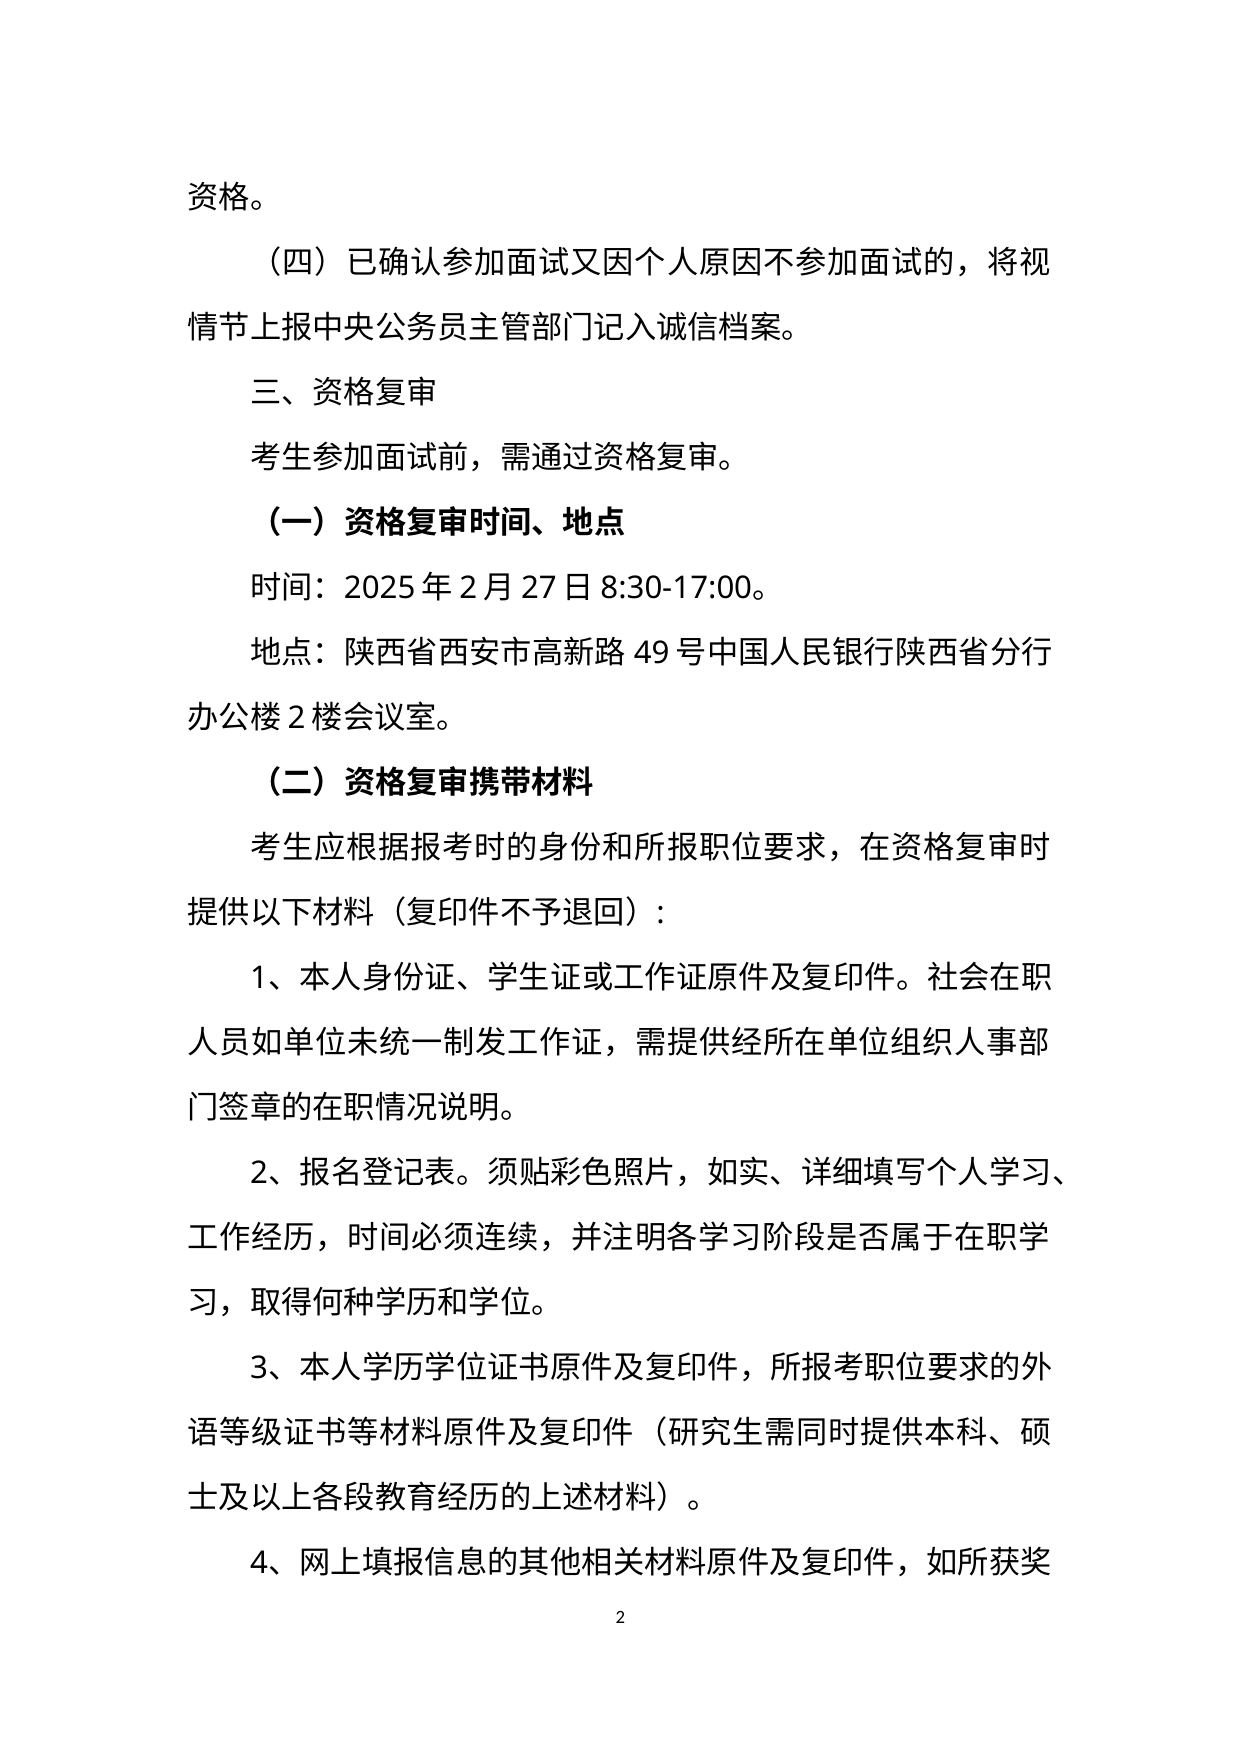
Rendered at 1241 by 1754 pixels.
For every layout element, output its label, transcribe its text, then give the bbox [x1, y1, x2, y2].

text 三、资格复审 [187, 357, 1053, 422]
text 1、本人身份证、学生证或工作证原件及复印件。社会在职人员如单位未统一制发工作证，需提供经所在单位组织人事部门签章的在职情况说明。 [187, 942, 1053, 1137]
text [187, 162, 1053, 227]
text （四）已确认参加面试又因个人原因不参加面试的，将视情节上报中央公务员主管部门记入诚信档案。 [187, 227, 1053, 357]
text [187, 1527, 1053, 1592]
text 时间：2025年2月27日8:30-17:00。 [187, 552, 1053, 617]
text 地点：陕西省西安市高新路49号中国人民银行陕西省分行办公楼2楼会议室。 [187, 617, 1053, 747]
text 3、本人学历学位证书原件及复印件，所报考职位要求的外语等级证书等材料原件及复印件（研究生需同时提供本科、硕士及以上各段教育经历的上述材料）。 [187, 1332, 1053, 1527]
text 考生应根据报考时的身份和所报职位要求，在资格复审时提供以下材料（复印件不予退回）: [187, 812, 1053, 942]
text 考生参加面试前，需通过资格复审。 [187, 422, 1053, 487]
text 2、报名登记表。须贴彩色照片，如实、详细填写个人学习、工作经历，时间必须连续，并注明各学习阶段是否属于在职学习，取得何种学历和学位。 [187, 1137, 1053, 1332]
text （二）资格复审携带材料 [187, 747, 1053, 812]
text （一）资格复审时间、地点 [187, 487, 1053, 552]
